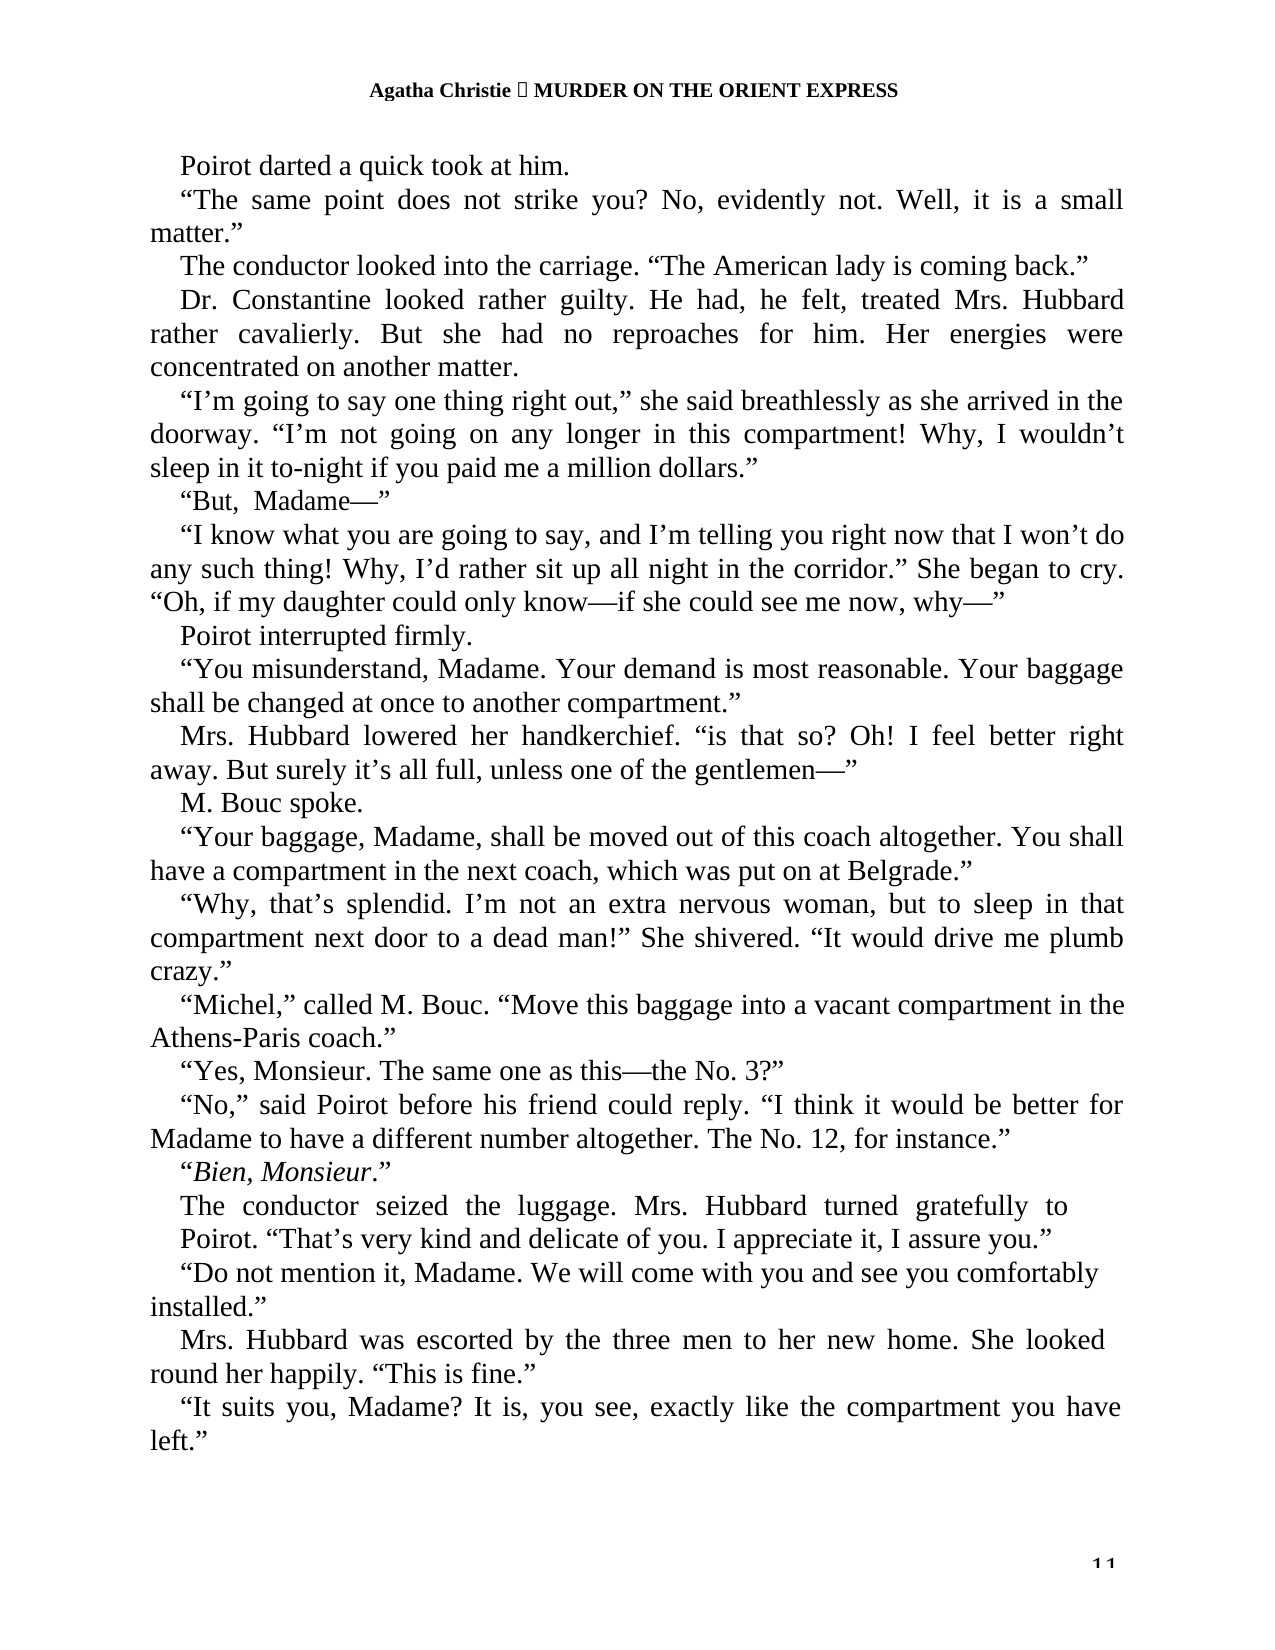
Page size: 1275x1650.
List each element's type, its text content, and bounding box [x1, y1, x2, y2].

text “Do not mention it, Madame. We will come with you and see you comfortably installed.” [150, 1255, 1127, 1322]
text “Your baggage, Madame, shall be moved out of this coach altogether. You shall have a compartment in the next coach, which was put on at Belgrade.” [150, 819, 1125, 886]
text Poirot interrupted firmly. [180, 618, 1137, 651]
text The conductor looked into the carriage. “The American lady is coming back.” [180, 249, 1137, 282]
text “I know what you are going to say, and I’m telling you right now that I won’t do any such thing! Why, I’d rather sit up all night in the corridor.” She began to cry. “Oh, if my daughter could only know—if she could see me now, why—” [150, 517, 1125, 618]
text “I’m going to say one thing right out,” she said breathlessly as she arrived in the doorway. “I’m not going on any longer in this compartment! Why, I wouldn’t sleep in it to-night if you paid me a million dollars.” [150, 383, 1126, 484]
text “But, Madame—” [180, 484, 1137, 517]
text “It suits you, Madame? It is, you see, exactly like the compartment you have left.” [150, 1389, 1127, 1456]
text “The same point does not strike you? No, evidently not. Well, it is a small matter.” [150, 182, 1125, 249]
text Dr. Constantine looked rather guilty. He had, he felt, treated Mrs. Hubbard rather cavalierly. But she had no reproaches for him. Her energies were concentrated on another matter. [150, 282, 1125, 383]
text “You misunderstand, Madame. Your demand is most reasonable. Your baggage shall be changed at once to another compartment.” [150, 651, 1125, 718]
text Mrs. Hubbard was escorted by the three men to her new home. She looked round her happily. “This is fine.” [150, 1322, 1137, 1389]
text “No,” said Poirot before his friend could reply. “I think it would be better for Madame to have a different number altogether. The No. 12, for instance.” [150, 1087, 1125, 1154]
text “Bien, Monsieur.” [180, 1154, 1137, 1188]
text “Yes, Monsieur. The same one as this—the No. 3?” [180, 1054, 1137, 1087]
text “Michel,” called M. Bouc. “Move this baggage into a vacant compartment in the Athens-Paris coach.” [150, 987, 1125, 1054]
text The conductor seized the luggage. Mrs. Hubbard turned gratefully to Poirot. “That’s very kind and delicate of you. I appreciate it, I assure you.” [180, 1188, 1068, 1255]
text Mrs. Hubbard lowered her handkerchief. “is that so? Oh! I feel better right away. But surely it’s all full, unless one of the gentlemen—” [150, 718, 1125, 786]
text “Why, that’s splendid. I’m not an extra nervous woman, but to sleep in that compartment next door to a dead man!” She shivered. “It would drive me plumb crazy.” [150, 886, 1125, 987]
text M. Bouc spoke. [180, 786, 1137, 819]
text Poirot darted a quick took at him. [180, 148, 1137, 182]
